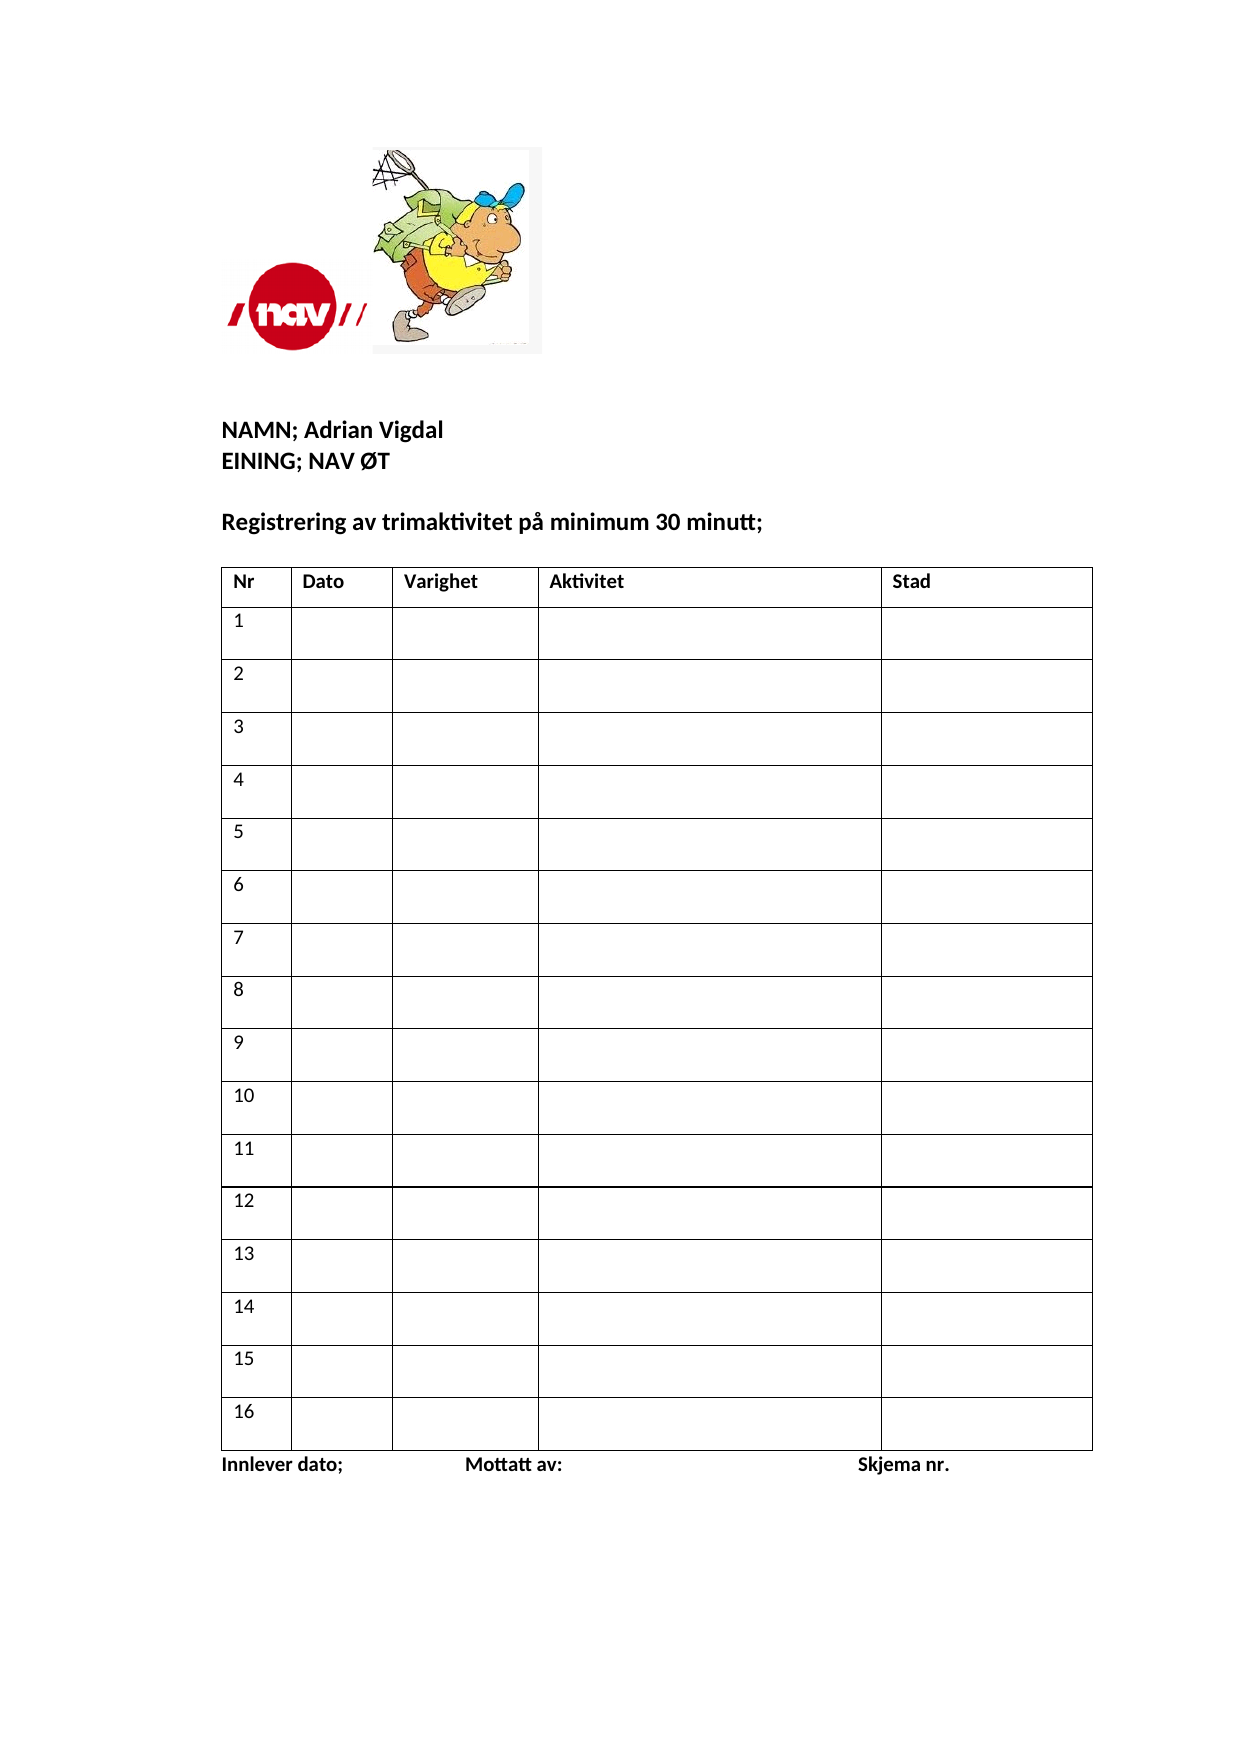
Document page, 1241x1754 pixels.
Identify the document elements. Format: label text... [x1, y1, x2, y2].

table_cell [292, 819, 392, 870]
table_cell [292, 766, 392, 817]
table_cell [539, 977, 881, 1028]
table_cell [393, 871, 538, 923]
table_cell [882, 924, 1092, 976]
table_cell [882, 1293, 1092, 1344]
table_cell 16 [222, 1398, 291, 1450]
table_cell [393, 766, 538, 817]
table_cell [393, 977, 538, 1028]
table_cell [882, 977, 1092, 1028]
table_cell 9 [222, 1029, 291, 1081]
table_cell [539, 1293, 881, 1344]
table_cell [539, 1398, 881, 1450]
table_cell [882, 608, 1092, 659]
table_cell 6 [222, 871, 291, 923]
table_cell [539, 608, 881, 659]
table_cell [393, 819, 538, 870]
table_cell [292, 871, 392, 923]
table_cell [393, 924, 538, 976]
table_cell [292, 1135, 392, 1186]
table_header Varighet [393, 568, 538, 607]
table_cell [292, 1240, 392, 1292]
table_cell [393, 1398, 538, 1450]
table_cell [882, 1188, 1092, 1239]
table_cell [393, 1346, 538, 1397]
table_cell [882, 1029, 1092, 1081]
table_cell [393, 1188, 538, 1239]
table_cell [292, 1398, 392, 1450]
table_cell [393, 1293, 538, 1344]
text Innlever dato; Mottatt av: Skjema nr. [221, 1451, 1093, 1476]
table_cell [393, 1135, 538, 1186]
table_cell [882, 766, 1092, 817]
table_cell [393, 1240, 538, 1292]
table_cell 3 [222, 713, 291, 765]
table_cell 12 [222, 1188, 291, 1239]
table_cell 4 [222, 766, 291, 817]
table_cell [393, 660, 538, 712]
table_cell [539, 1346, 881, 1397]
table_cell [539, 1135, 881, 1186]
table_header Nr [222, 568, 291, 607]
text Registrering av trimaktivitet på minimum 30 minutt; [221, 506, 1093, 537]
table_cell [292, 1346, 392, 1397]
table_cell 2 [222, 660, 291, 712]
table_cell [882, 1135, 1092, 1186]
table_cell [393, 1082, 538, 1134]
table_cell [539, 660, 881, 712]
table_cell [539, 1188, 881, 1239]
table_cell [539, 713, 881, 765]
table_cell [539, 1240, 881, 1292]
picture [221, 147, 543, 354]
table_cell 8 [222, 977, 291, 1028]
table_cell [539, 924, 881, 976]
table_cell [292, 1082, 392, 1134]
table_cell [292, 1029, 392, 1081]
table_cell [292, 608, 392, 659]
table_header Aktivitet [539, 568, 881, 607]
table_cell [882, 660, 1092, 712]
table_cell 5 [222, 819, 291, 870]
table_cell 11 [222, 1135, 291, 1186]
text NAMN; Adrian Vigdal [148, 414, 1093, 445]
table_cell [292, 1188, 392, 1239]
table_cell [292, 977, 392, 1028]
table_cell [882, 1398, 1092, 1450]
table_header Dato [292, 568, 392, 607]
table_cell [539, 766, 881, 817]
table_cell [882, 1240, 1092, 1292]
table_cell [292, 924, 392, 976]
table_cell [539, 871, 881, 923]
table_cell [539, 1082, 881, 1134]
table_cell [882, 1082, 1092, 1134]
table_cell [292, 1293, 392, 1344]
table_cell 1 [222, 608, 291, 659]
table_header Stad [882, 568, 1092, 607]
table_cell [393, 713, 538, 765]
table_cell [393, 1029, 538, 1081]
table_cell [882, 1346, 1092, 1397]
table_cell 14 [222, 1293, 291, 1344]
table_cell [882, 819, 1092, 870]
table_cell 15 [222, 1346, 291, 1397]
table_cell [882, 713, 1092, 765]
table_cell 7 [222, 924, 291, 976]
table_cell [539, 819, 881, 870]
table_cell [882, 871, 1092, 923]
table_cell [292, 660, 392, 712]
text EINING; NAV ØT [221, 445, 1093, 476]
table_cell 13 [222, 1240, 291, 1292]
table_cell [393, 608, 538, 659]
table_cell [292, 713, 392, 765]
table_cell 10 [222, 1082, 291, 1134]
table_cell [539, 1029, 881, 1081]
